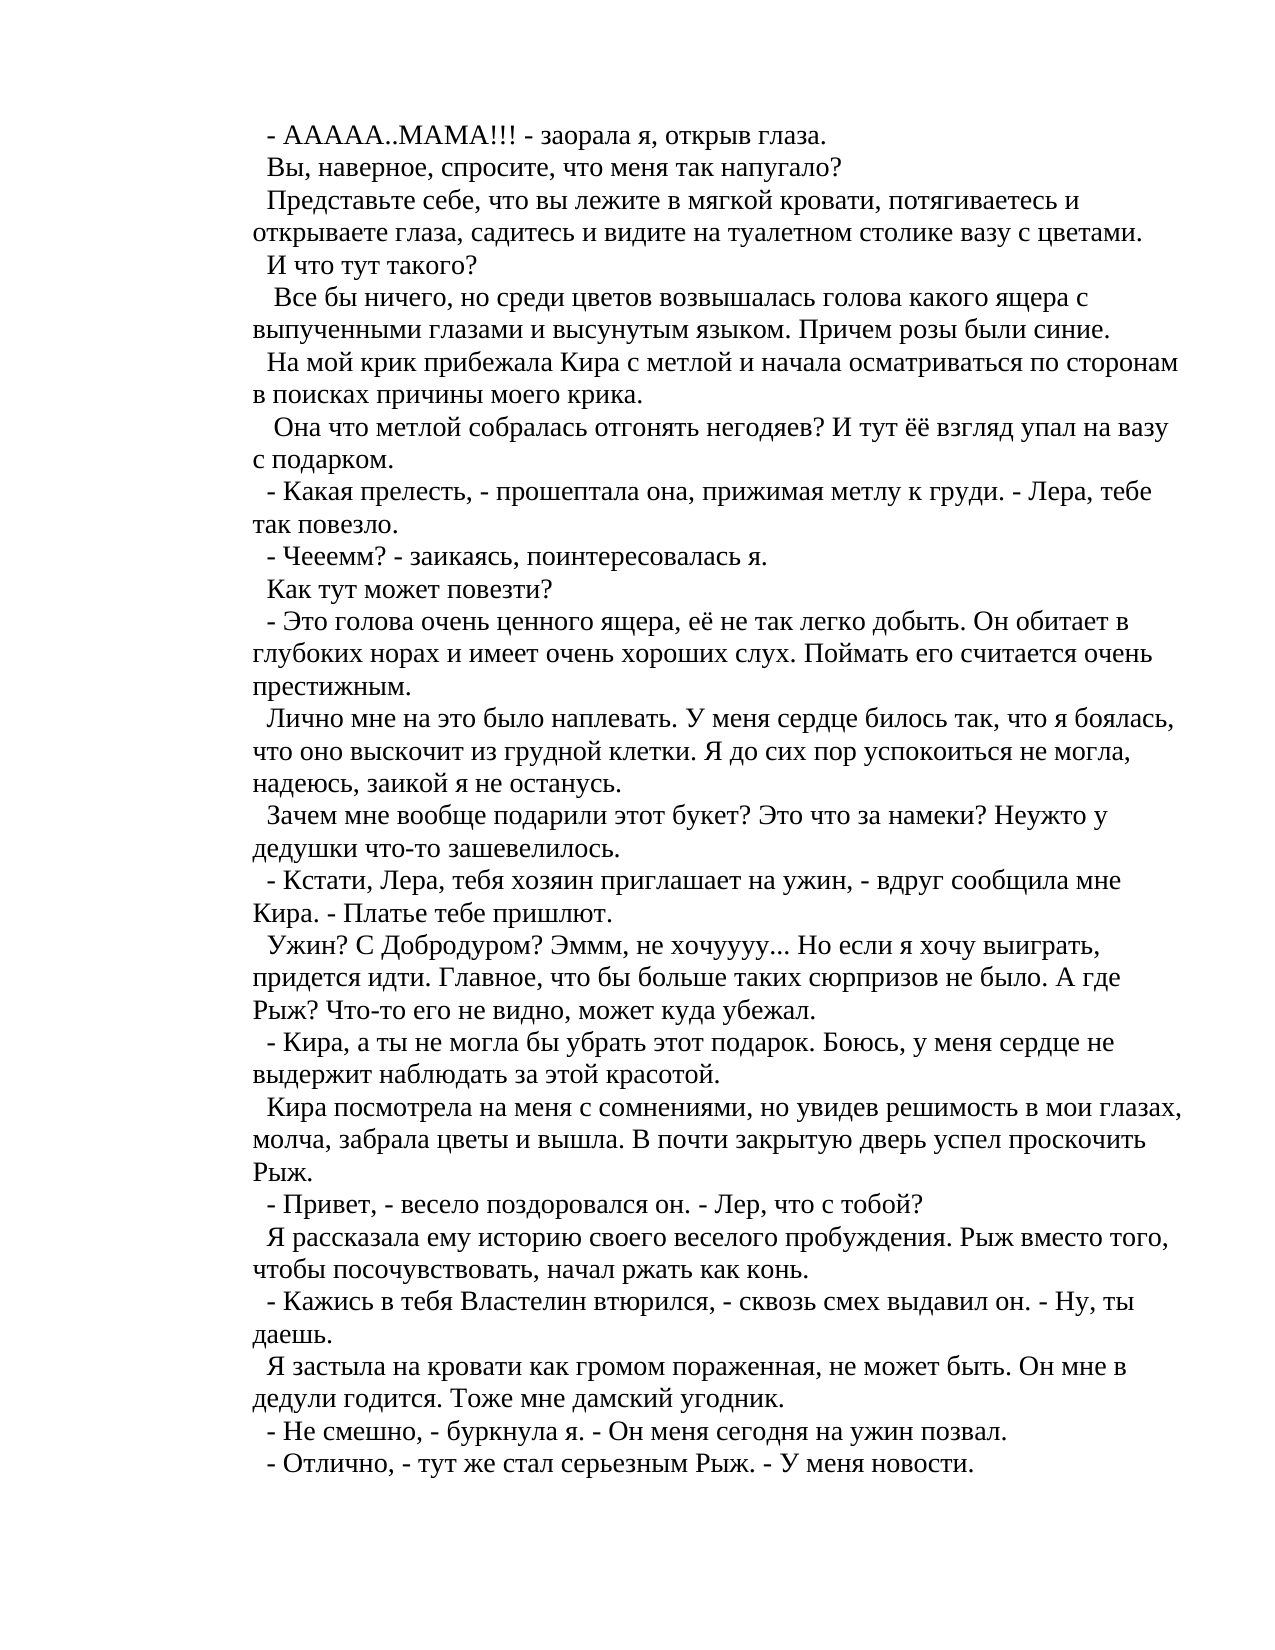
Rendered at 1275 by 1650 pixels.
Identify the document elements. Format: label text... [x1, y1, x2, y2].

text Вы, наверное, спросите, что меня так напугало? [252, 151, 1186, 183]
text Кира посмотрела на меня с сомнениями, но увидев решимость в мои глазах, молча, забрала цветы и вышла. В почти закрытую дверь успел проскочить Рыж. [252, 1090, 1186, 1187]
text Представьте себе, что вы лежите в мягкой кровати, потягиваетесь и открываете глаза, садитесь и видите на туалетном столике вазу с цветами. [252, 183, 1186, 248]
text Все бы ничего, но среди цветов возвышалась голова какого ящера с выпученными глазами и высунутым языком. Причем розы были синие. [252, 280, 1186, 345]
text - Кстати, Лера, тебя хозяин приглашает на ужин, - вдруг сообщила мне Кира. - Платье тебе пришлют. [252, 863, 1186, 928]
text Лично мне на это было наплевать. У меня сердце билось так, что я боялась, что оно выскочит из грудной клетки. Я до сих пор успокоиться не могла, надеюсь, заикой я не останусь. [252, 701, 1186, 798]
text - Это голова очень ценного ящера, её не так легко добыть. Он обитает в глубоких норах и имеет очень хороших слух. Поймать его считается очень престижным. [252, 604, 1186, 701]
text Я застыла на кровати как громом пораженная, не может быть. Он мне в дедули годится. Тоже мне дамский угодник. [252, 1349, 1186, 1414]
text - Не смешно, - буркнула я. - Он меня сегодня на ужин позвал. [252, 1414, 1186, 1446]
text - Какая прелесть, - прошептала она, прижимая метлу к груди. - Лера, тебе так повезло. [252, 474, 1186, 539]
text - Отлично, - тут же стал серьезным Рыж. - У меня новости. [252, 1446, 1186, 1479]
text Она что метлой собралась отгонять негодяев? И тут ёё взгляд упал на вазу с подарком. [252, 410, 1186, 474]
text Как тут может повезти? [252, 572, 1186, 604]
text И что тут такого? [252, 248, 1186, 280]
text На мой крик прибежала Кира с метлой и начала осматриваться по сторонам в поисках причины моего крика. [252, 345, 1186, 410]
text Я рассказала ему историю своего веселого пробуждения. Рыж вместо того, чтобы посочувствовать, начал ржать как конь. [252, 1219, 1186, 1284]
text - ААААА..МАМА!!! - заорала я, открыв глаза. [252, 118, 1186, 151]
text - Кира, а ты не могла бы убрать этот подарок. Боюсь, у меня сердце не выдержит наблюдать за этой красотой. [252, 1025, 1186, 1090]
text Зачем мне вообще подарили этот букет? Это что за намеки? Неужто у дедушки что-то зашевелилось. [252, 798, 1186, 863]
text - Чееемм? - заикаясь, поинтересовалась я. [252, 539, 1186, 572]
text Ужин? С Добродуром? Эммм, не хочуууу... Но если я хочу выиграть, придется идти. Главное, что бы больше таких сюрпризов не было. А где Рыж? Что-то его не видно, может куда убежал. [252, 928, 1186, 1025]
text - Привет, - весело поздоровался он. - Лер, что с тобой? [252, 1187, 1186, 1219]
text - Кажись в тебя Властелин втюрился, - сквозь смех выдавил он. - Ну, ты даешь. [252, 1284, 1186, 1349]
